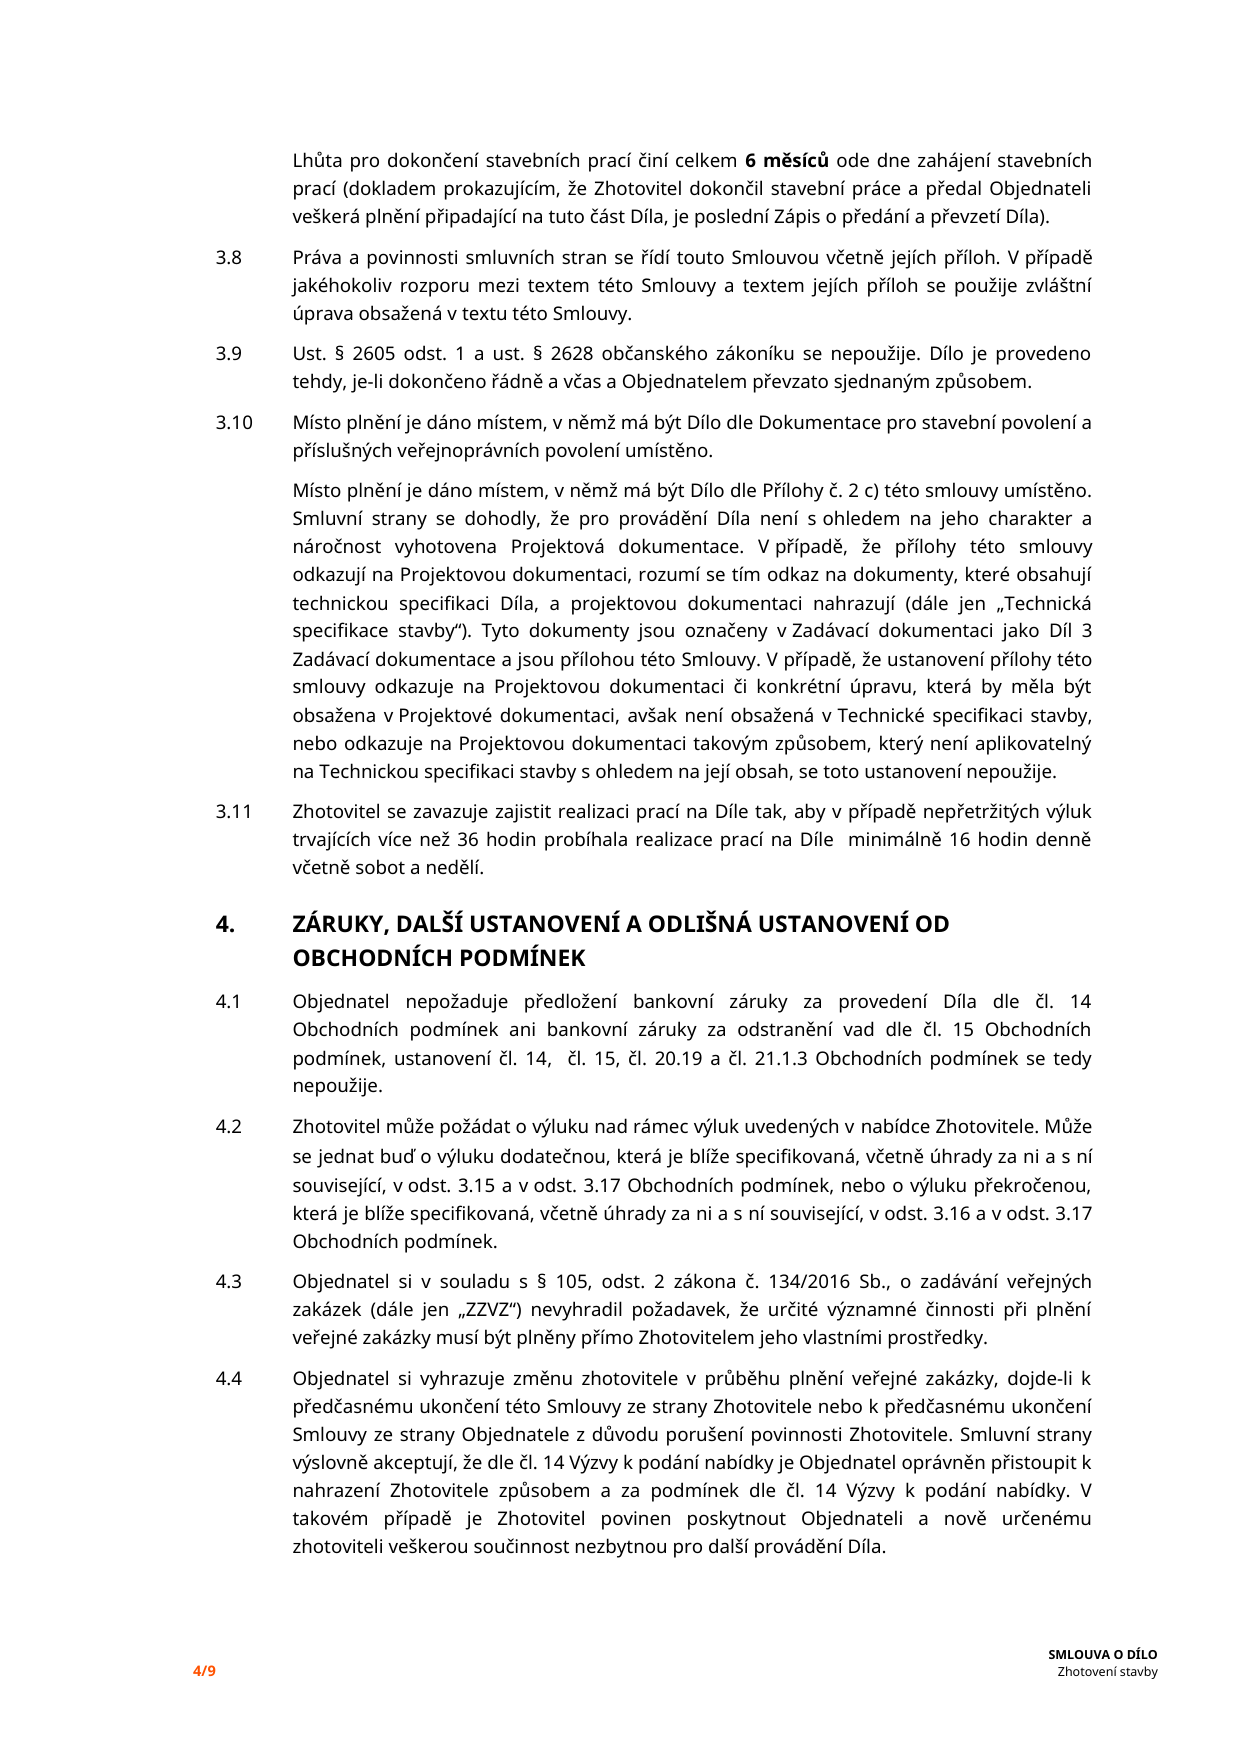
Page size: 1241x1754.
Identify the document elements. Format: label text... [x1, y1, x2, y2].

text Místo plnění je dáno místem, v němž má být Dílo dle Přílohy č. 2 c) této smlouvy umístěno. Smluvní strany se dohodly, že pro provádění Díla není s ohledem na jeho charakter a náročnost vyhotovena Projektová dokumentace. V případě, že přílohy této smlouvy odkazují na Projektovou dokumentaci, rozumí se tím odkaz na dokumenty, které obsahují technickou specifikaci Díla, a projektovou dokumentaci nahrazují (dále jen „Technická specifikace stavby“). Tyto dokumenty jsou označeny v Zadávací dokumentaci jako Díl 3 Zadávací dokumentace a jsou přílohou této Smlouvy. V případě, že ustanovení přílohy této smlouvy odkazuje na Projektovou dokumentaci či konkrétní úpravu, která by měla být obsažena v Projektové dokumentaci, avšak není obsažená v Technické specifikaci stavby, nebo odkazuje na Projektovou dokumentaci takovým způsobem, který není aplikovatelný na Technickou specifikaci stavby s ohledem na její obsah, se toto ustanovení nepoužije. [292, 478, 1093, 783]
text Lhůta pro dokončení stavebních prací činí celkem 6 měsíců ode dne zahájení stavebních prací (dokladem prokazujícím, že Zhotovitel dokončil stavební práce a předal Objednateli veškerá plnění připadající na tuto část Díla, je poslední Zápis o předání a převzetí Díla). [292, 147, 1093, 229]
text Objednatel si v souladu s § 105, odst. 2 zákona č. 134/2016 Sb., o zadávání veřejných zakázek (dále jen „ZZVZ“) nevyhradil požadavek, že určité významné činnosti při plnění veřejné zakázky musí být plněny přímo Zhotovitelem jeho vlastními prostředky. [216, 1269, 1093, 1350]
text Objednatel si vyhrazuje změnu zhotovitele v průběhu plnění veřejné zakázky, dojde-li k předčasnému ukončení této Smlouvy ze strany Zhotovitele nebo k předčasnému ukončení Smlouvy ze strany Objednatele z důvodu porušení povinnosti Zhotovitele. Smluvní strany výslovně akceptují, že dle čl. 14 Výzvy k podání nabídky je Objednatel oprávněn přistoupit k nahrazení Zhotovitele způsobem a za podmínek dle čl. 14 Výzvy k podání nabídky. V takovém případě je Zhotovitel povinen poskytnout Objednateli a nově určenému zhotoviteli veškerou součinnost nezbytnou pro další provádění Díla. [216, 1365, 1093, 1559]
text Zhotovitel se zavazuje zajistit realizaci prací na Díle tak, aby v případě nepřetržitých výluk trvajících více než 36 hodin probíhala realizace prací na Díle minimálně 16 hodin denně včetně sobot a nedělí. [216, 798, 1093, 880]
text Objednatel nepožaduje předložení bankovní záruky za provedení Díla dle čl. 14 Obchodních podmínek ani bankovní záruky za odstranění vad dle čl. 15 Obchodních podmínek, ustanovení čl. 14, čl. 15, čl. 20.19 a čl. 21.1.3 Obchodních podmínek se tedy nepoužije. [216, 989, 1093, 1098]
text Práva a povinnosti smluvních stran se řídí touto Smlouvou včetně jejích příloh. V případě jakéhokoliv rozporu mezi textem této Smlouvy a textem jejích příloh se použije zvláštní úprava obsažená v textu této Smlouvy. [216, 244, 1093, 326]
text Ust. § 2605 odst. 1 a ust. § 2628 občanského zákoníku se nepoužije. Dílo je provedeno tehdy, je-li dokončeno řádně a včas a Objednatelem převzato sjednaným způsobem. [216, 341, 1093, 394]
text ZÁRUKY, DALŠÍ USTANOVENÍ A ODLIŠNÁ USTANOVENÍ OD OBCHODNÍCH PODMÍNEK [216, 907, 1093, 973]
text Zhotovitel může požádat o výluku nad rámec výluk uvedených v nabídce Zhotovitele. Může se jednat buď o výluku dodatečnou, která je blíže specifikovaná, včetně úhrady za ni a s ní související, v odst. 3.15 a v odst. 3.17 Obchodních podmínek, nebo o výluku překročenou, která je blíže specifikovaná, včetně úhrady za ni a s ní související, v odst. 3.16 a v odst. 3.17 Obchodních podmínek. [216, 1113, 1093, 1254]
text Místo plnění je dáno místem, v němž má být Dílo dle Dokumentace pro stavební povolení a příslušných veřejnoprávních povolení umístěno. [216, 409, 1093, 463]
